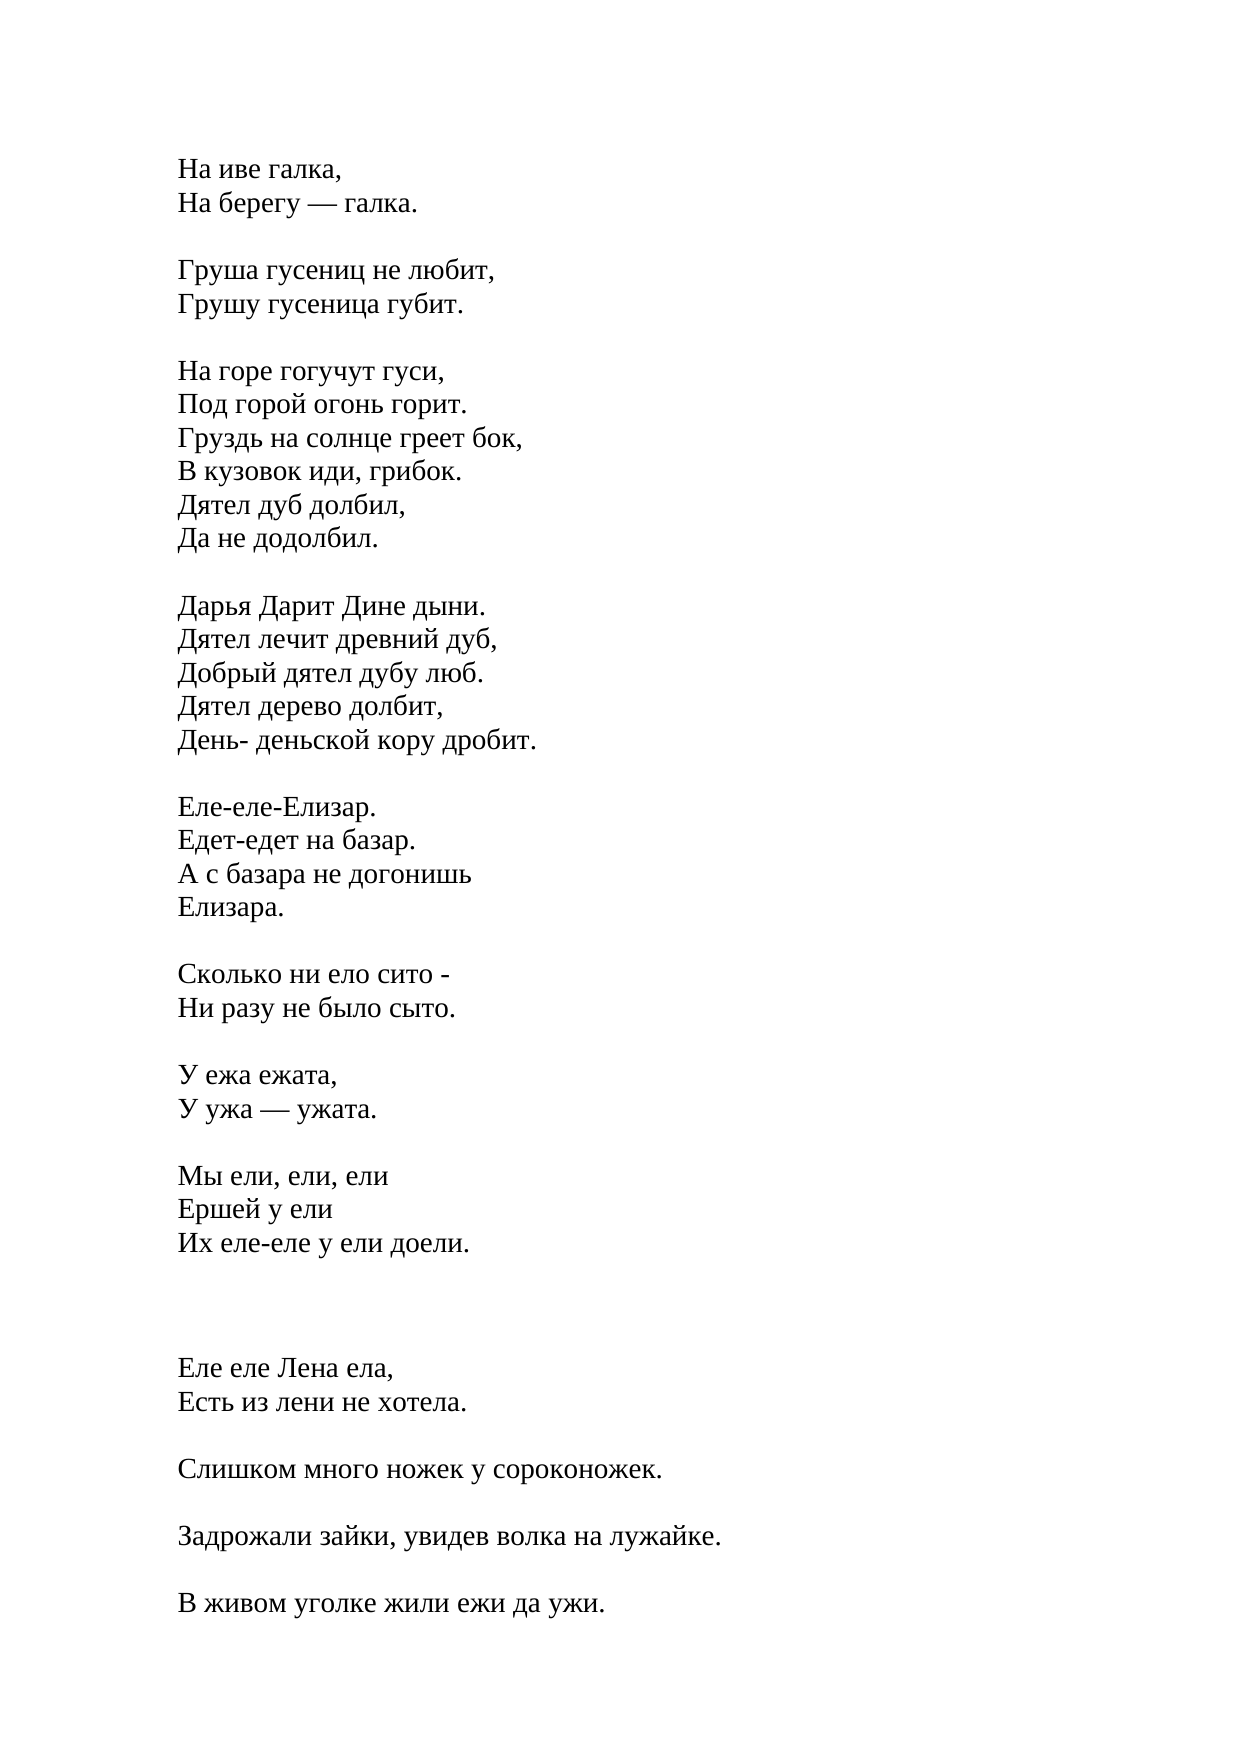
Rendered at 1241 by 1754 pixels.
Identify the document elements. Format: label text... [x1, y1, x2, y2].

text Еле еле Лена ела, Есть из лени не хотела. Слишком много ножек у сороконожек. Задрожали зайки, увидев волка на лужайке. В живом уголке жили ежи да ужи. [177, 1350, 1152, 1619]
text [177, 118, 1152, 1258]
